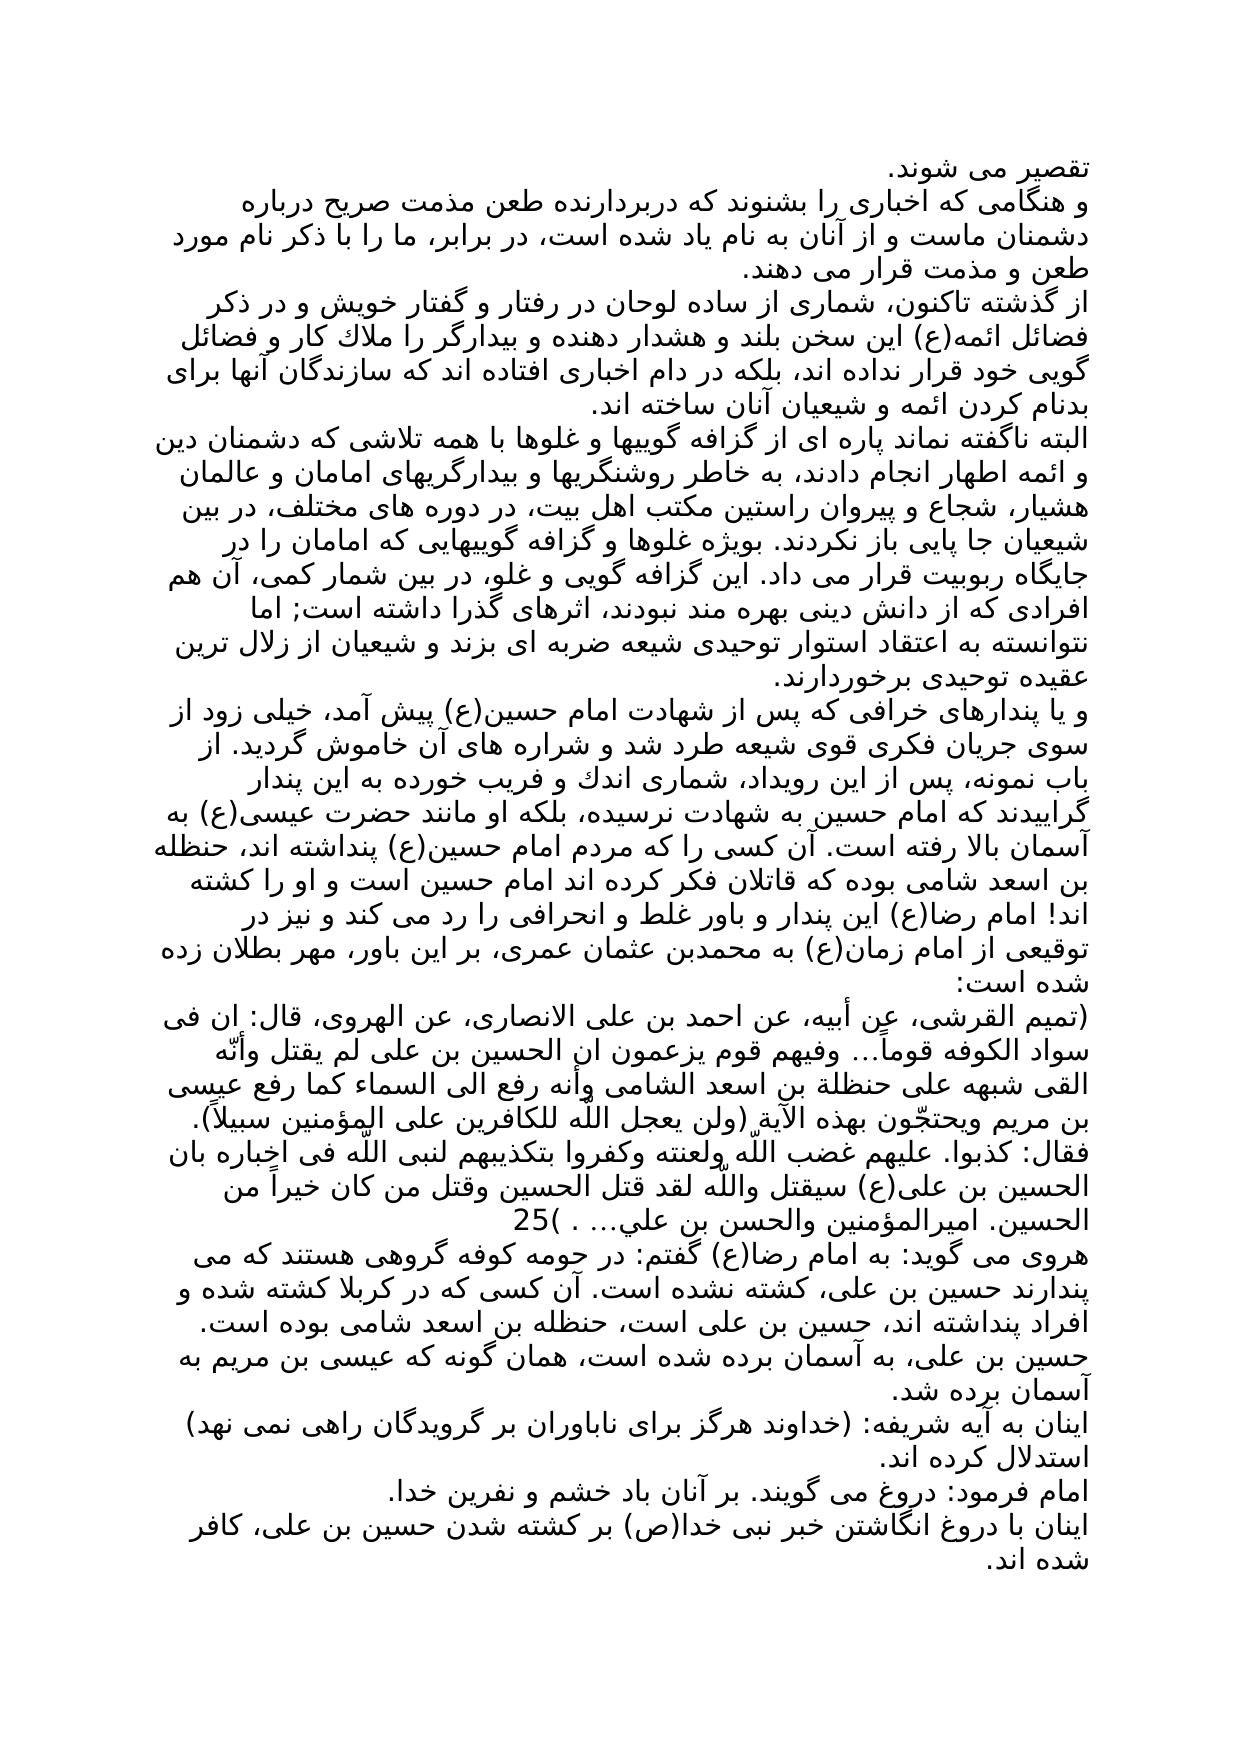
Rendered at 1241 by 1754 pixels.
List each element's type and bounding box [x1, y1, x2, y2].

text [150, 150, 1090, 1577]
